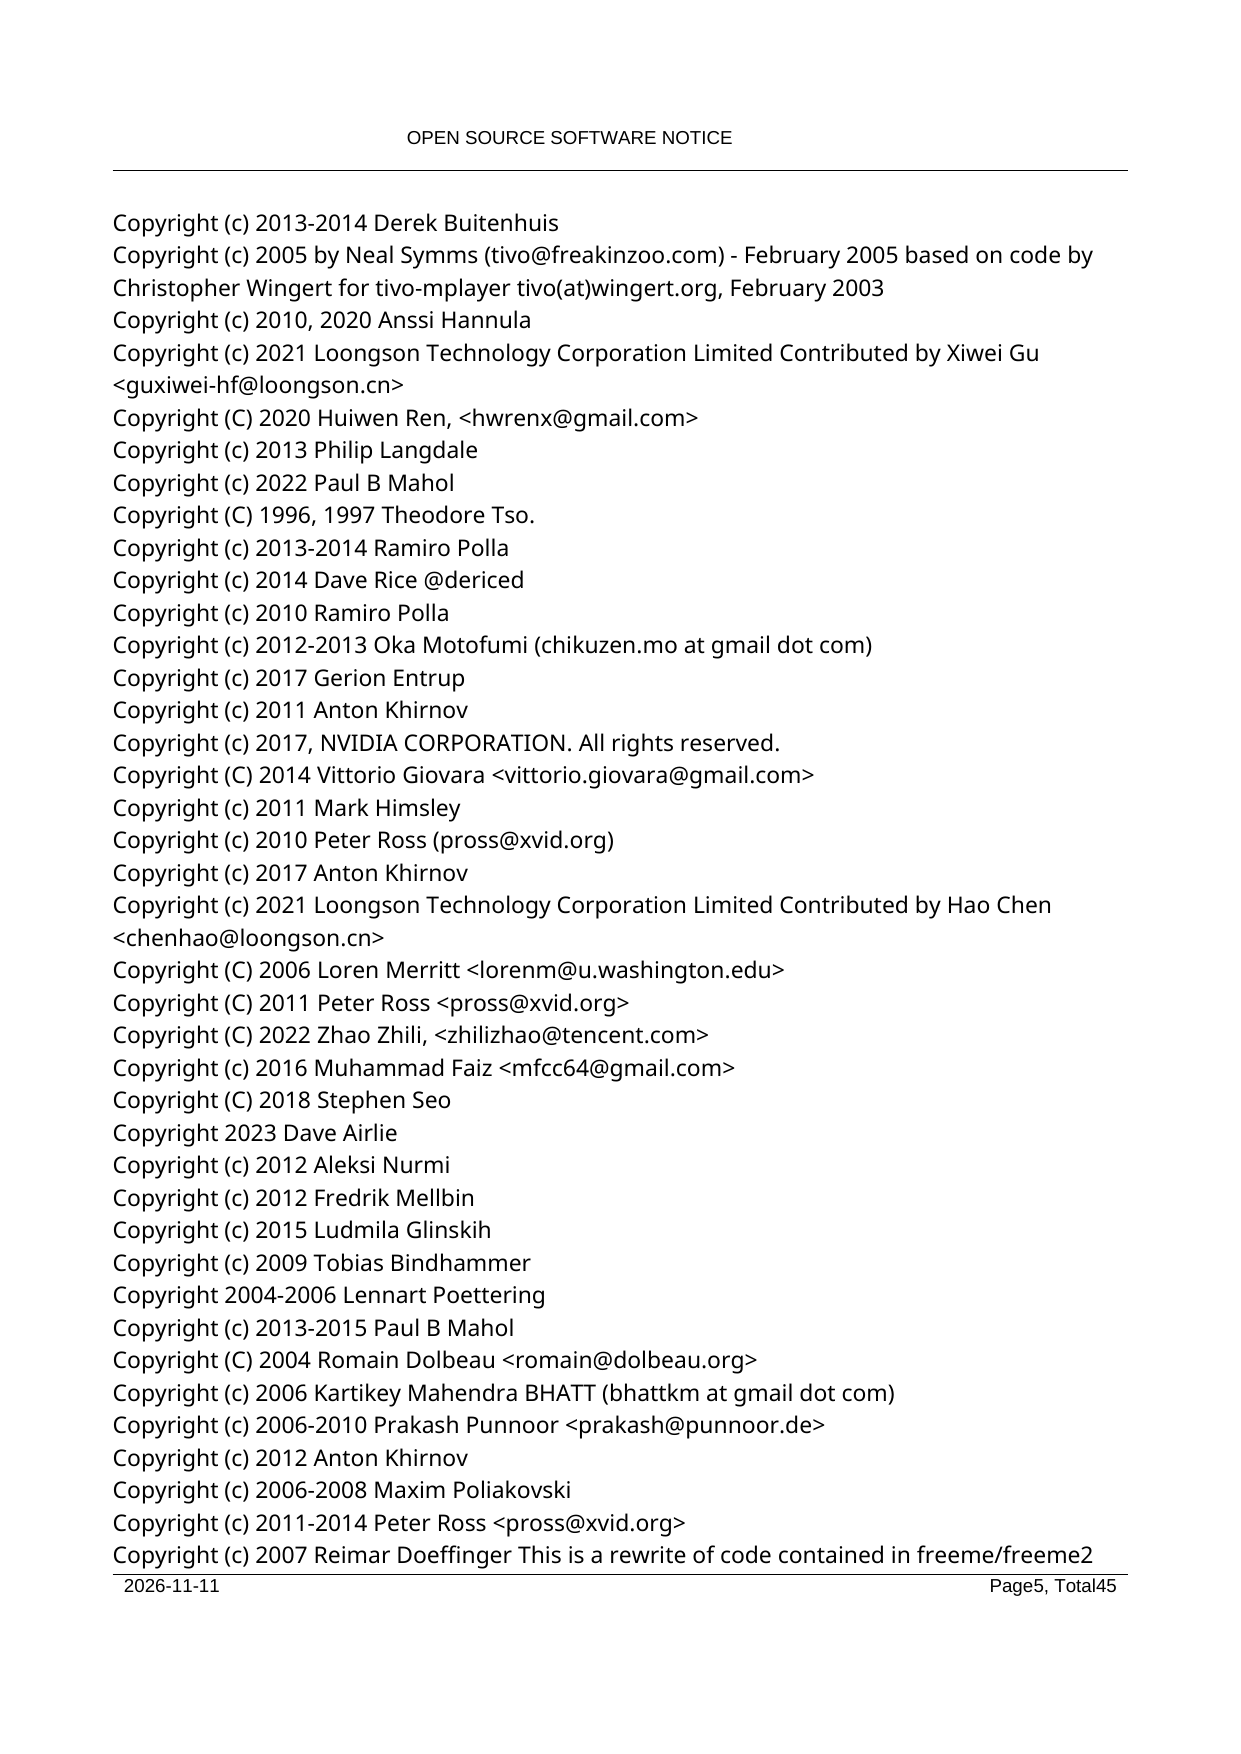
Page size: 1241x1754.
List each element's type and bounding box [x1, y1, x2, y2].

text [112, 206, 1128, 1571]
